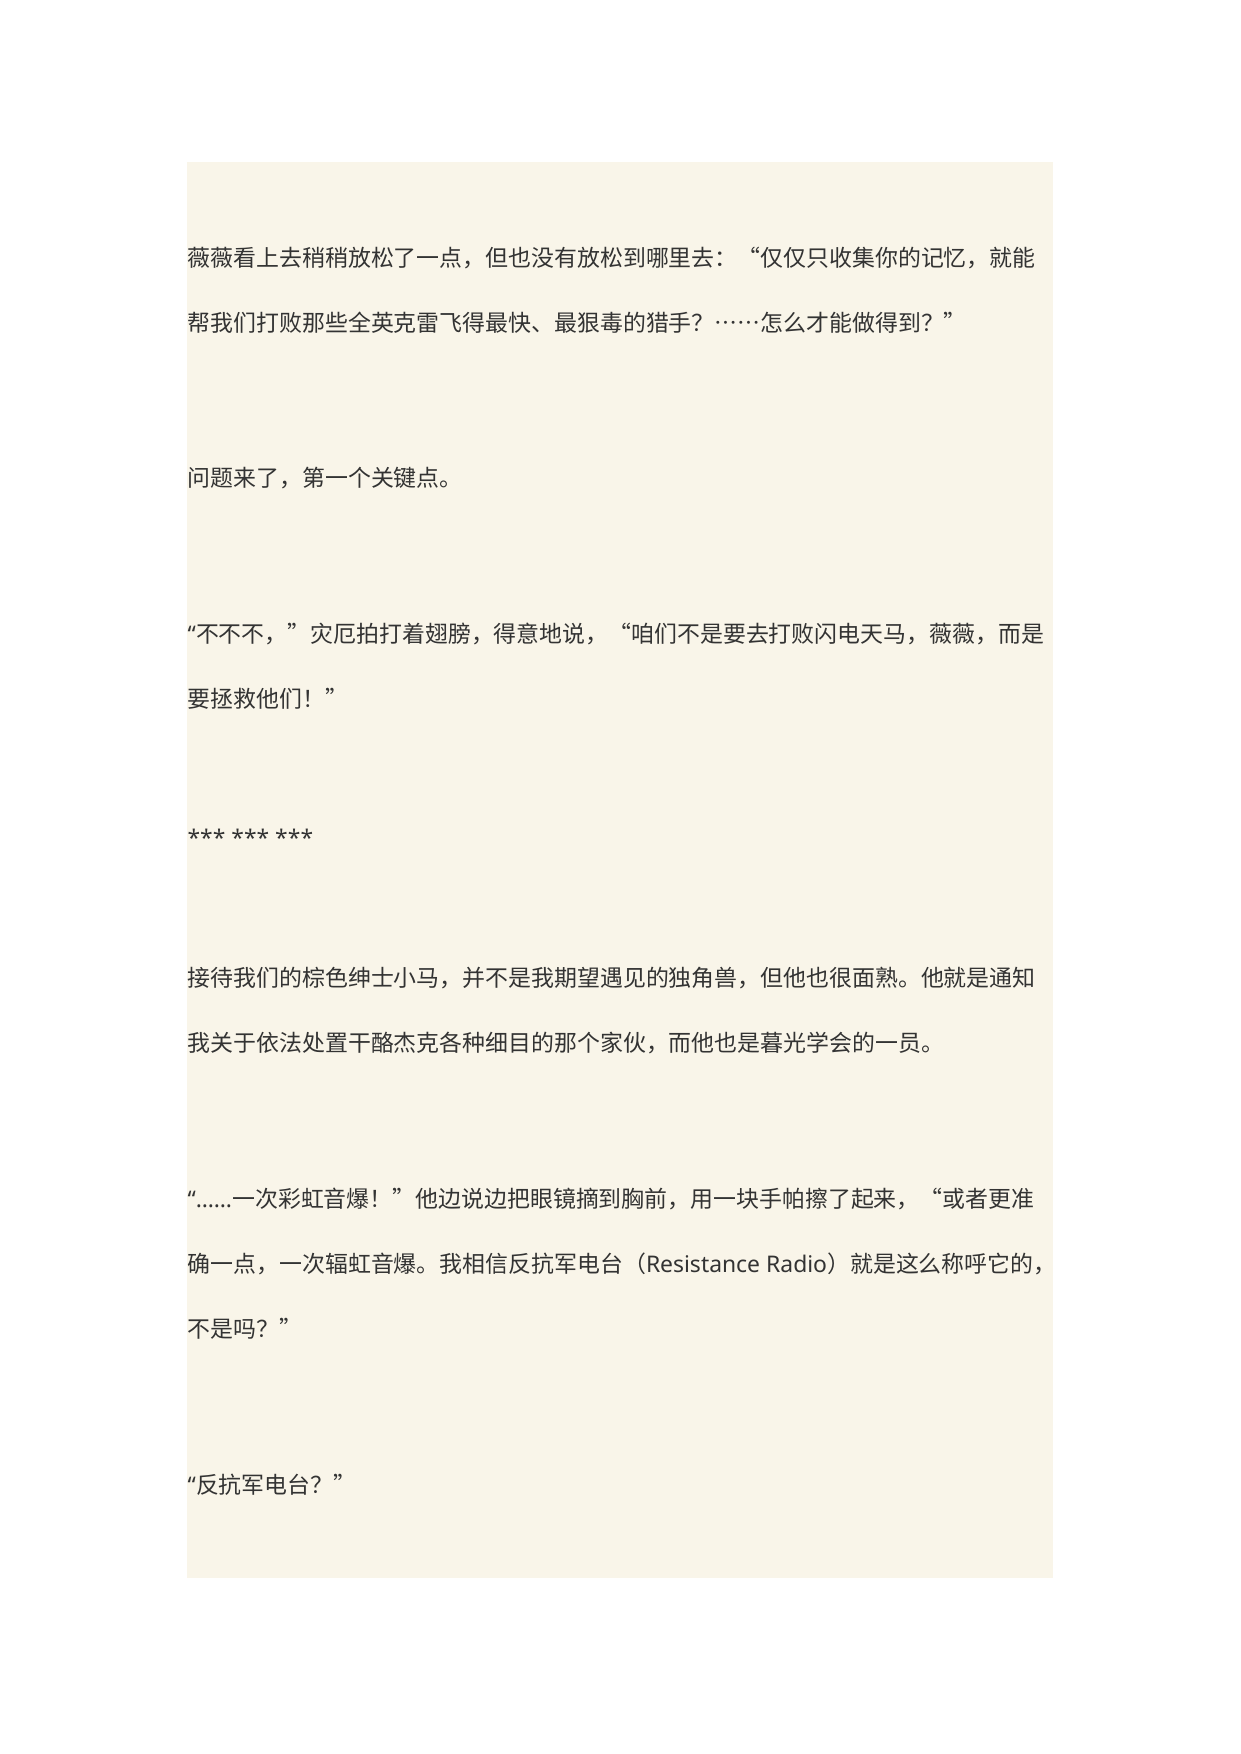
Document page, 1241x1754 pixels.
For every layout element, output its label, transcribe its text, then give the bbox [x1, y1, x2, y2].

text 接待我们的棕色绅士小马，并不是我期望遇见的独角兽，但他也很面熟。他就是通知我关于依法处置干酪杰克各种细目的那个家伙，而他也是暮光学会的一员。 [187, 944, 1053, 1074]
text “反抗军电台？” [187, 1451, 1053, 1516]
text *** *** *** [187, 821, 1053, 854]
text “不不不，”灾厄拍打着翅膀，得意地说，“咱们不是要去打败闪电天马，薇薇，而是要拯救他们！” [187, 600, 1053, 730]
text 薇薇看上去稍稍放松了一点，但也没有放松到哪里去：“仅仅只收集你的记忆，就能帮我们打败那些全英克雷飞得最快、最狠毒的猎手？……怎么才能做得到？” [187, 224, 1053, 354]
text 问题来了，第一个关键点。 [187, 444, 1053, 509]
text “……一次彩虹音爆！”他边说边把眼镜摘到胸前，用一块手帕擦了起来，“或者更准确一点，一次辐虹音爆。我相信反抗军电台（Resistance Radio）就是这么称呼它的，不是吗？” [187, 1165, 1053, 1360]
